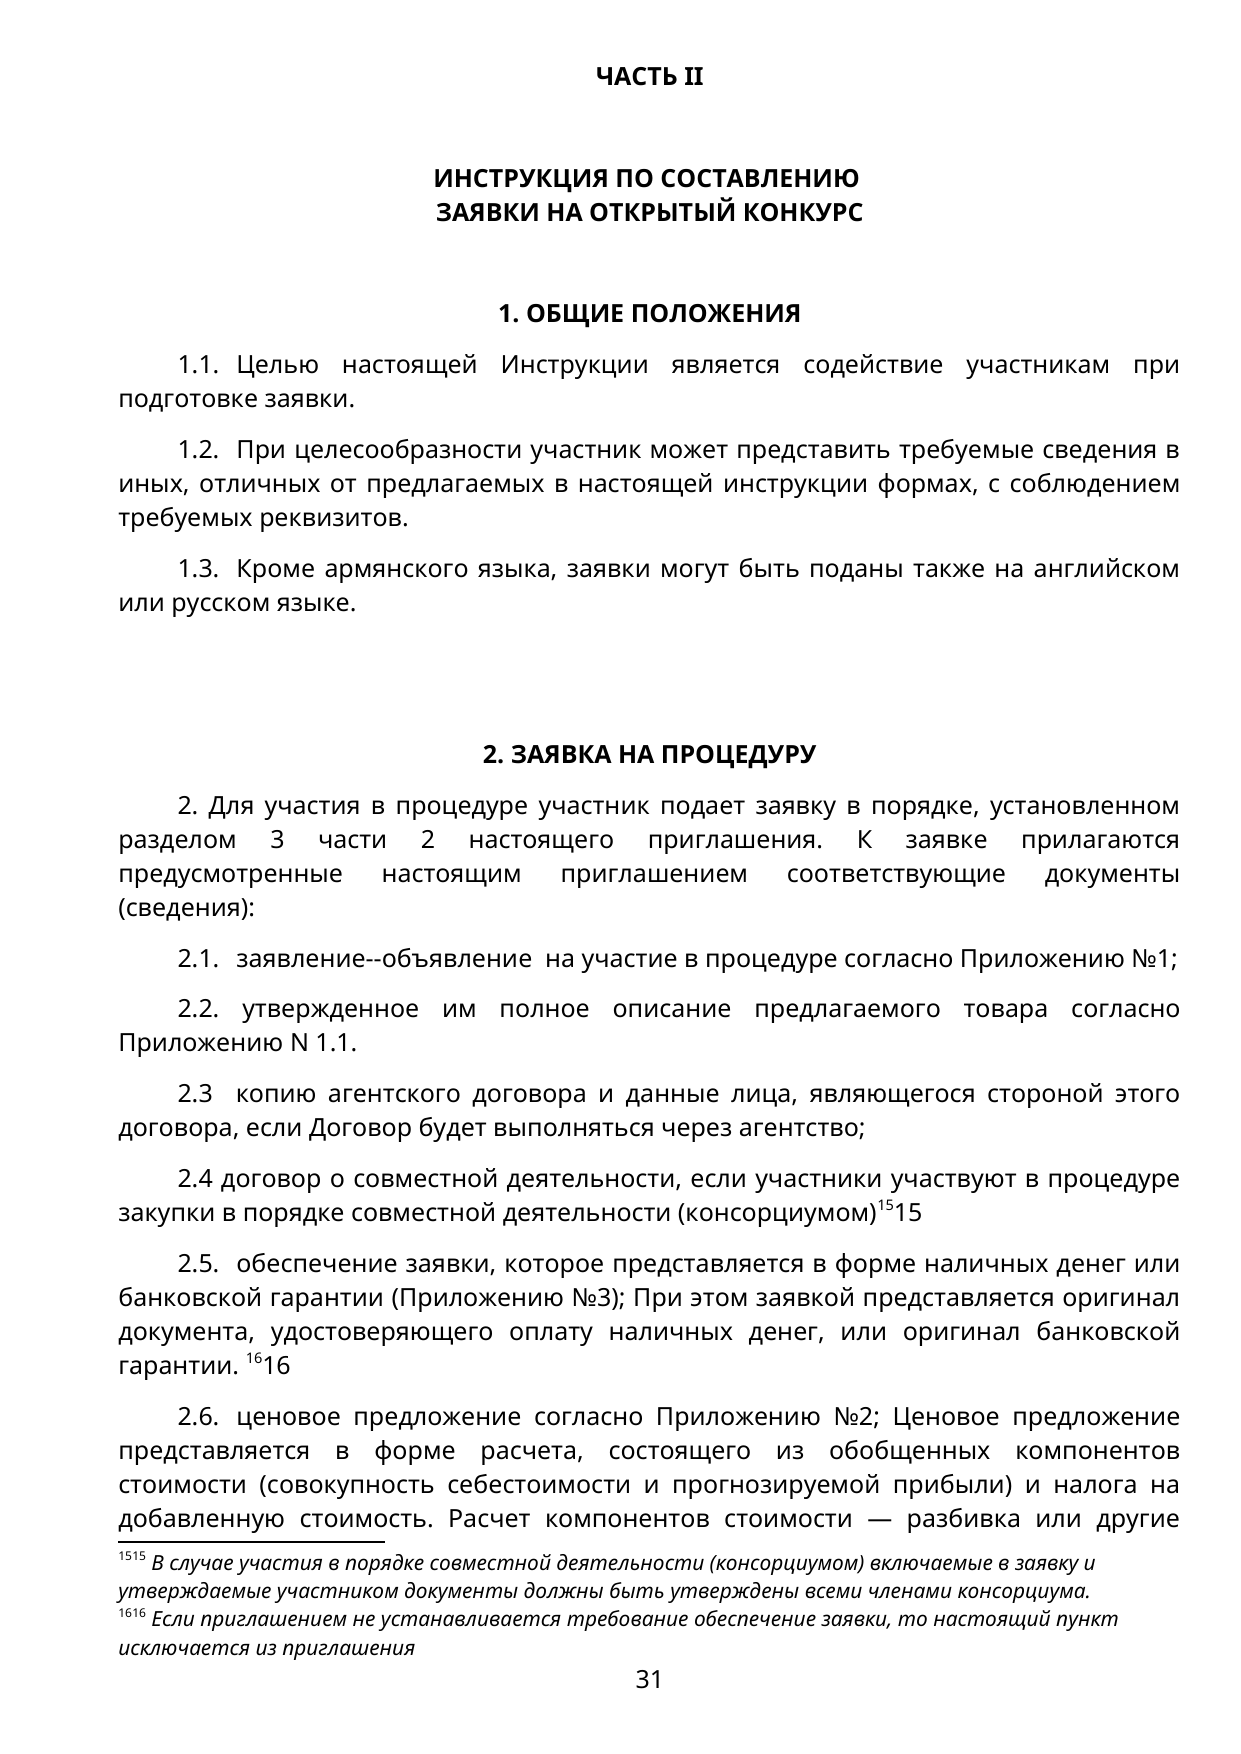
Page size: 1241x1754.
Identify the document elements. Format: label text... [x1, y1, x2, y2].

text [118, 1398, 1181, 1534]
text 2.4 договор о совместной деятельности, если участники участвуют в процедуре закупки в порядке совместной деятельности (консорциумом)15 [118, 1161, 1181, 1229]
text 2.2. утвержденнoе им полное описание предлагаемого товара согласно Приложению N 1.1. [118, 991, 1181, 1059]
text 1.1. Целью настоящей Инструкции является содействие участникам при подготовке заявки. [118, 347, 1181, 415]
text 2.5. обеспечение заявки, которое представляется в форме наличных денег или банковской гарантии (Приложению №3); При этом заявкой представляется оригинал документа, удостоверяющего оплату наличных денег, или оригинал банковской гарантии. 16 [118, 1245, 1181, 1382]
text 1. ОБЩИЕ ПОЛОЖЕНИЯ [118, 296, 1181, 330]
text ИНСТРУКЦИЯ ПО СОСТАВЛЕНИЮ ЗАЯВКИ НА ОТКРЫТЫЙ КОНКУРС [118, 161, 1181, 229]
text 2.1. заявление--объявлениe на участие в процедуре согласно Приложению №1; [118, 940, 1181, 974]
text 1.2. При целесообразности участник может представить требуемые сведения в иных, отличных от предлагаемых в настоящей инструкции формах, с соблюдением требуемых реквизитов. [118, 432, 1181, 534]
text ЧАСТЬ II [118, 59, 1181, 93]
text 2.3 копию агентского договора и данные лица, являющегося стороной этого договора, если Договор будет выполняться через агентство; [118, 1076, 1181, 1144]
text 2. Для участия в процедуре участник подает заявку в порядке, установленном разделом 3 части 2 настоящего приглашения. К заявке прилагаются предусмотренные настоящим приглашением соответствующие документы (сведения): [118, 787, 1181, 924]
text 1.3. Кроме армянского языка, заявки могут быть поданы также на английском или русском языке. [118, 550, 1181, 618]
text 2. ЗАЯВКА НА ПРОЦЕДУРУ [118, 737, 1181, 771]
